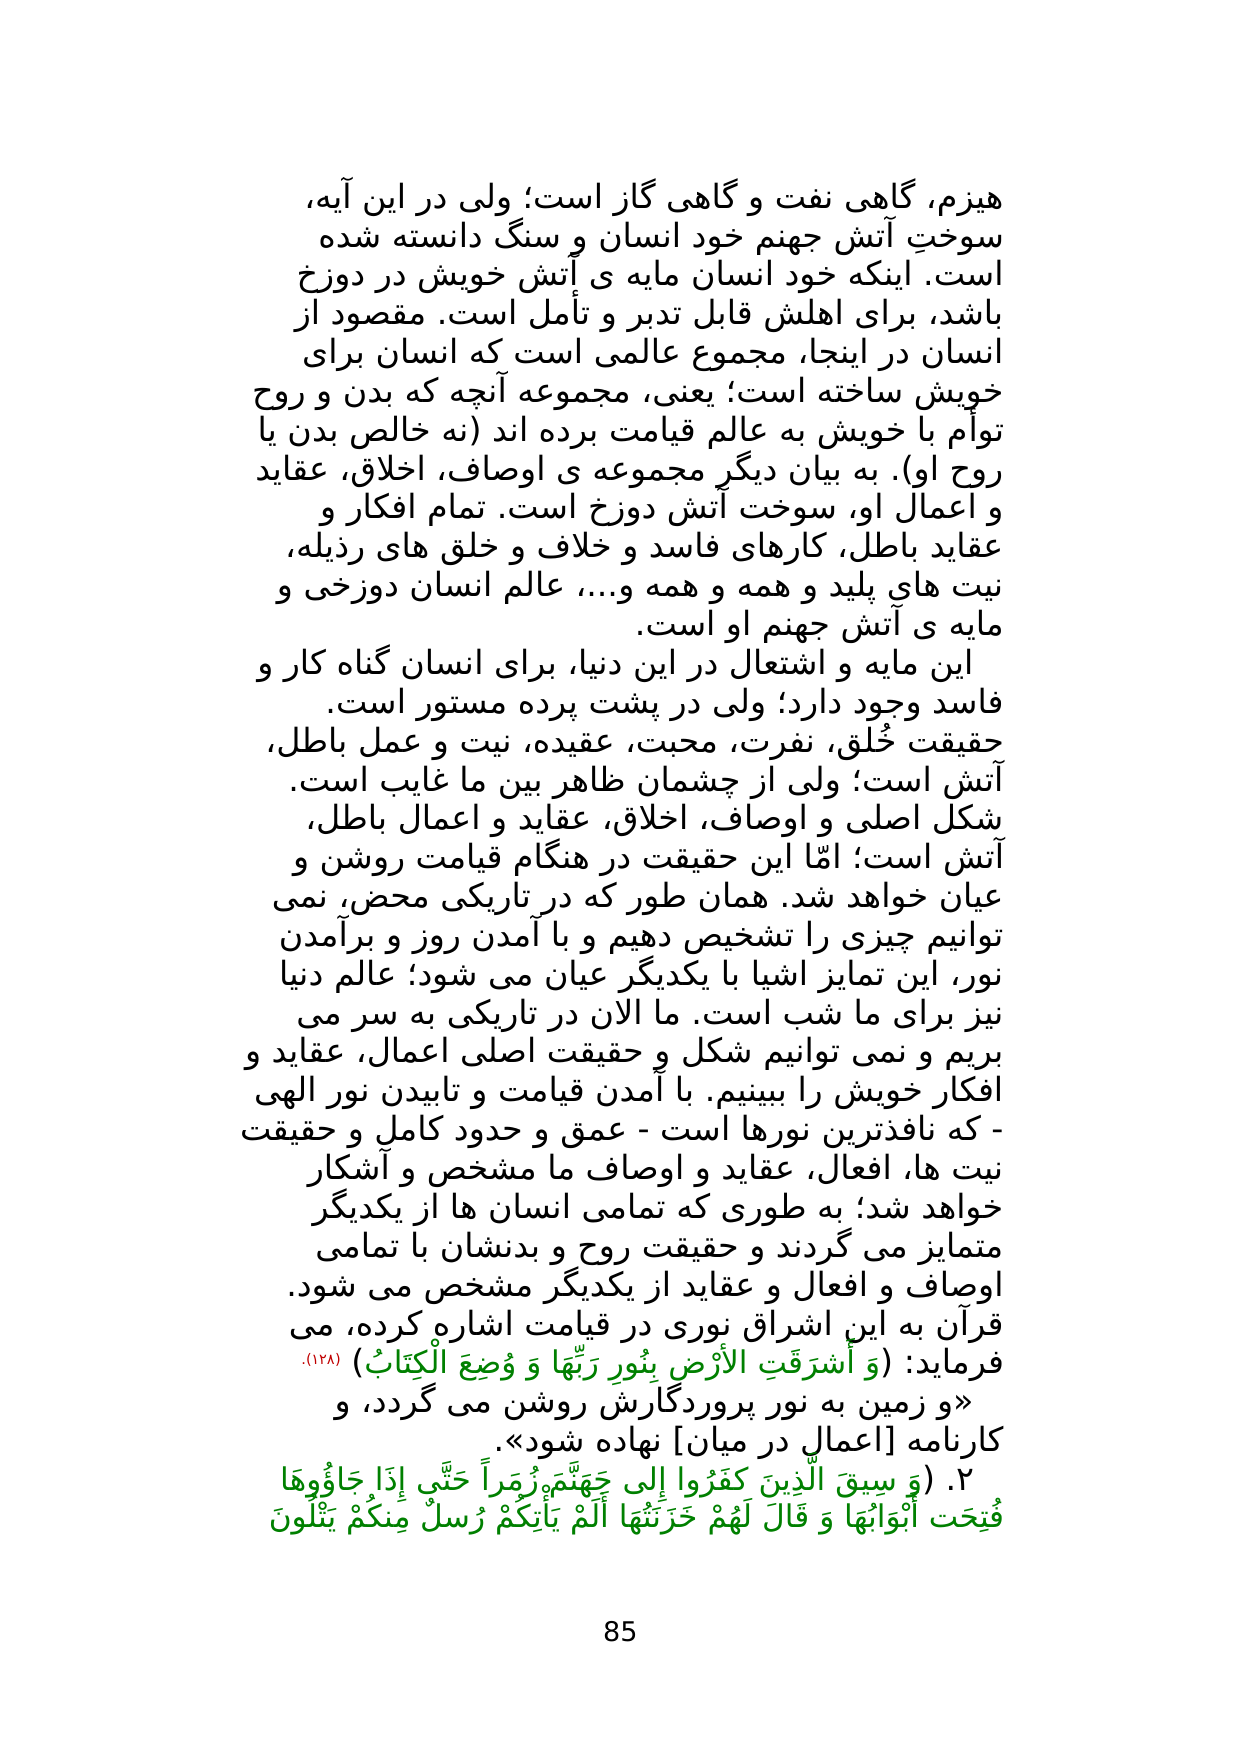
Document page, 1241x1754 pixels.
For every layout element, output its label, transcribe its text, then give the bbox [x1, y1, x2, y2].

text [236, 177, 1004, 643]
text اين مايه و اشتعال در اين دنيا، براى انسان گناه كار و فاسد وجود دارد؛ ولى در پشت پرده مستور است. حقيقت خُلق، نفرت، محبت، عقيده، نيت و عمل باطل، آتش است؛ ولى از چشمان ظاهر بين ما غايب است. شكل اصلى و اوصاف، اخلاق، عقايد و اعمال باطل، آتش است؛ امّا اين حقيقت در هنگام قيامت روشن و عيان خواهد شد. همان طور كه در تاريكى محض، نمى توانيم چيزى را تشخيص دهيم و با آمدن روز و برآمدن نور، اين تمايز اشيا با يكديگر عيان مى شود؛ عالم دنيا نيز براى ما شب است. ما الان در تاريكى به سر مى بريم و نمى توانيم شكل و حقيقت اصلى اعمال، ‌عقايد و افكار خويش را ببينيم. با آمدن قيامت و تابيدن نور الهى - كه نافذترين نورها است - عمق و حدود كامل و حقيقت نيت ها، افعال، عقايد و اوصاف ما مشخص و آشكار خواهد شد؛ به طورى كه تمامى انسان ها از يكديگر متمايز مى گردند و حقيقت روح و بدنشان با تمامى اوصاف و افعال و عقايد از يكديگر مشخص مى شود. قرآن به اين اشراق نورى در قيامت اشاره كرده، مى فرمايد: (وَ أَشرَقَتِ الأرْض بِنُورِ رَبِّهَا وَ وُضِعَ الْكِتَابُ) (١٢٨). [236, 643, 1004, 1382]
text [236, 1459, 1004, 1534]
text «و زمين به نور پروردگارش روشن مى گردد، و كارنامه [اعمال در ميان‏] نهاده شود». [236, 1382, 1004, 1459]
